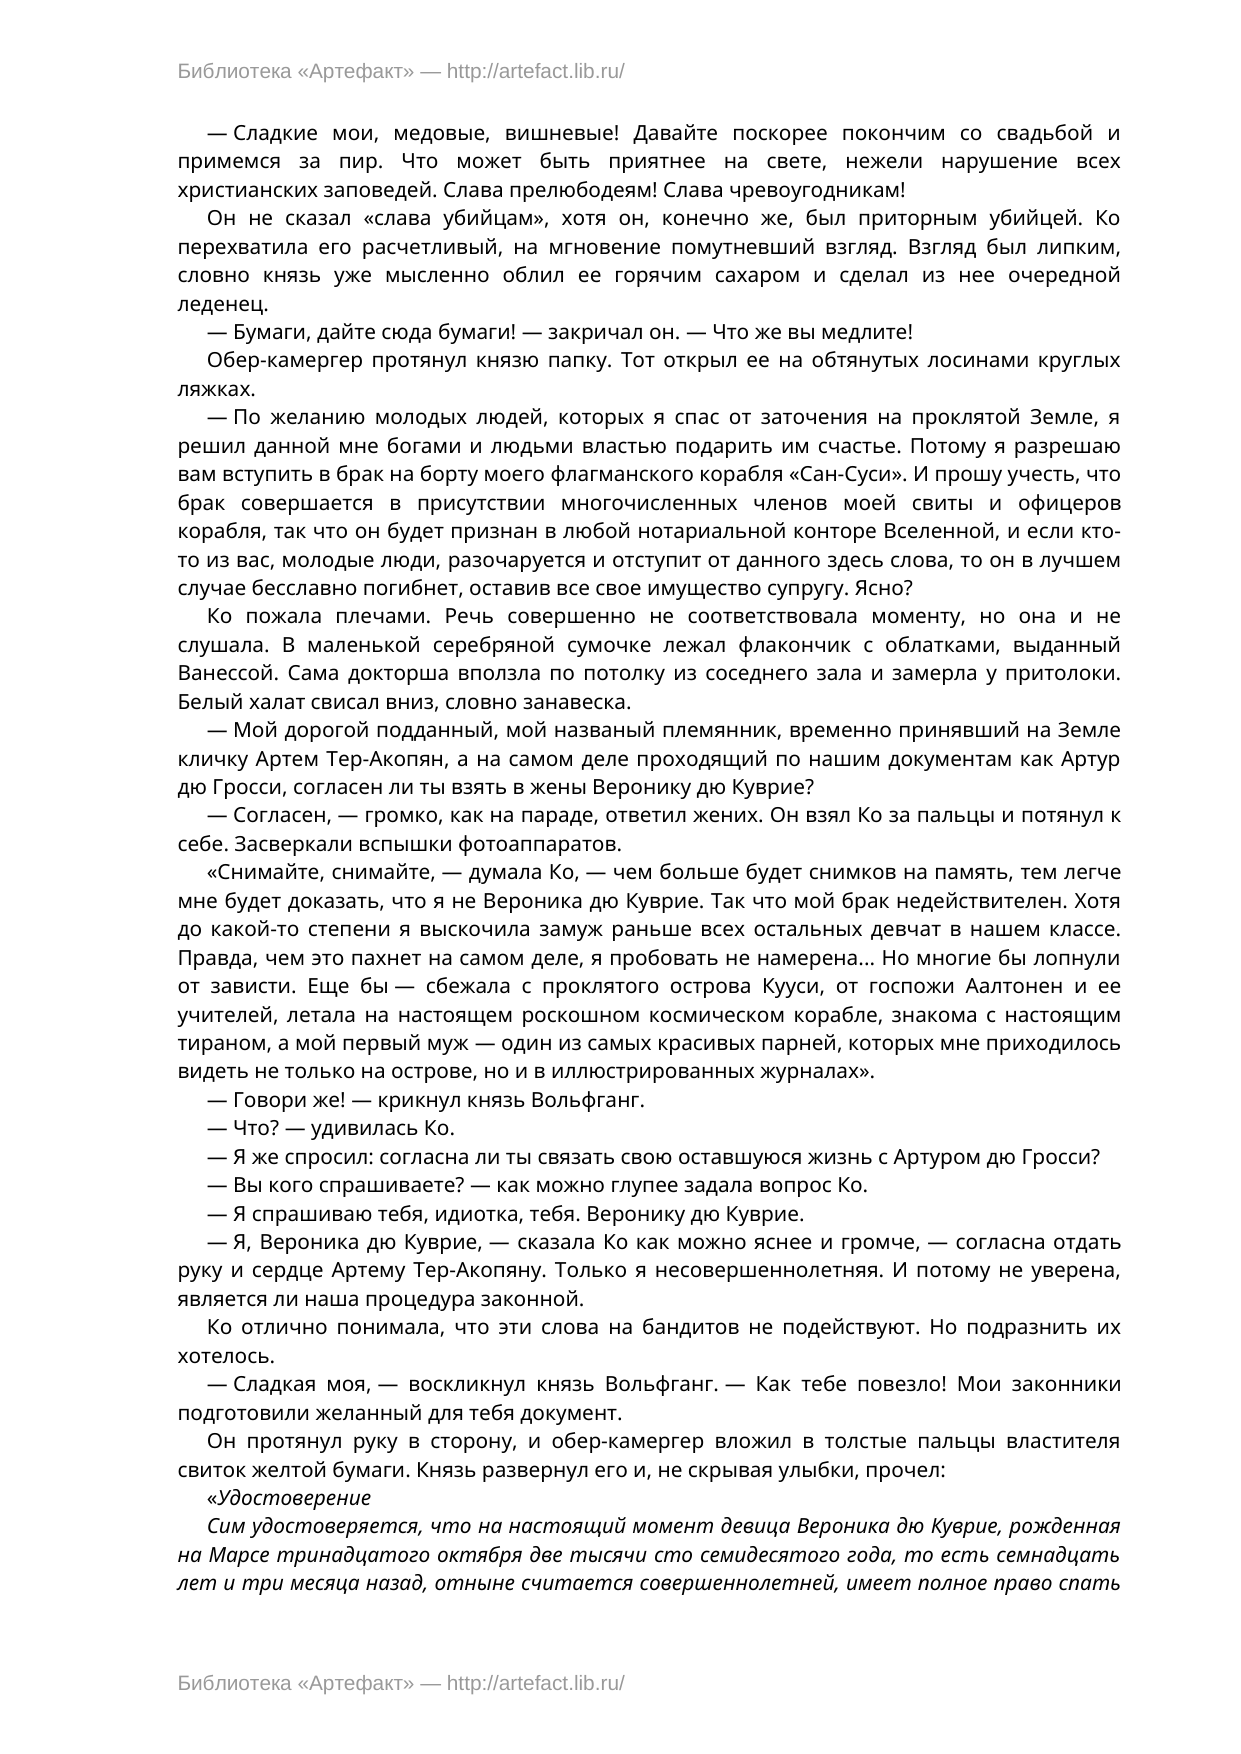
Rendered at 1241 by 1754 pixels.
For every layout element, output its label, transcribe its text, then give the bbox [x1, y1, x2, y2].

text Он не сказал «слава убийцам», хотя он, конечно же, был приторным убийцей. Ко перехватила его расчетливый, на мгновение помутневший взгляд. Взгляд был липким, словно князь уже мысленно облил ее горячим сахаром и сделал из нее очередной леденец. [177, 203, 1122, 317]
text — Мой дорогой подданный, мой названый племянник, временно принявший на Земле кличку Артем Тер-Акопян, а на самом деле проходящий по нашим документам как Артур дю Гросси, согласен ли ты взять в жены Веронику дю Куврие? [177, 715, 1122, 801]
text — Я спрашиваю тебя, идиотка, тебя. Веронику дю Куврие. [177, 1199, 1122, 1227]
text — Я же спросил: согласна ли ты связать свою оставшуюся жизнь с Артуром дю Гросси? [177, 1142, 1122, 1170]
text — Что? — удивилась Ко. [177, 1113, 1122, 1142]
text «Снимайте, снимайте, — думала Ко, — чем больше будет снимков на память, тем легче мне будет доказать, что я не Вероника дю Куврие. Так что мой брак недействителен. Хотя до какой-то степени я выскочила замуж раньше всех остальных девчат в нашем классе. Правда, чем это пахнет на самом деле, я пробовать не намерена... Но многие бы лопнули от зависти. Еще бы — сбежала с проклятого острова Кууси, от госпожи Аалтонен и ее учителей, летала на настоящем роскошном космическом корабле, знакома с настоящим тираном, а мой первый муж — один из самых красивых парней, которых мне приходилось видеть не только на острове, но и в иллюстрированных журналах». [177, 857, 1122, 1085]
text Обер-камергер протянул князю папку. Тот открыл ее на обтянутых лосинами круглых ляжках. [177, 346, 1122, 402]
text Ко отлично понимала, что эти слова на бандитов не подействуют. Но подразнить их хотелось. [177, 1312, 1122, 1369]
text — По желанию молодых людей, которых я спас от заточения на проклятой Земле, я решил данной мне богами и людьми властью подарить им счастье. Потому я разрешаю вам вступить в брак на борту моего флагманского корабля «Сан-Суси». И прошу учесть, что брак совершается в присутствии многочисленных членов моей свиты и офицеров корабля, так что он будет признан в любой нотариальной конторе Вселенной, и если кто-то из вас, молодые люди, разочаруется и отступит от данного здесь слова, то он в лучшем случае бесславно погибнет, оставив все свое имущество супругу. Ясно? [177, 402, 1122, 602]
text «Удостоверение [177, 1483, 1122, 1512]
text — Сладкая моя, — воскликнул князь Вольфганг. — Как тебе повезло! Мои законники подготовили желанный для тебя документ. [177, 1369, 1122, 1426]
text Ко пожала плечами. Речь совершенно не соответствовала моменту, но она и не слушала. В маленькой серебряной сумочке лежал флакончик с облатками, выданный Ванессой. Сама докторша вползла по потолку из соседнего зала и замерла у притолоки. Белый халат свисал вниз, словно занавеска. [177, 602, 1122, 715]
text — Вы кого спрашиваете? — как можно глупее задала вопрос Ко. [177, 1170, 1122, 1199]
text — Сладкие мои, медовые, вишневые! Давайте поскорее покончим со свадьбой и примемся за пир. Что может быть приятнее на свете, нежели нарушение всех христианских заповедей. Слава прелюбодеям! Слава чревоугодникам! [177, 118, 1122, 203]
text — Согласен, — громко, как на параде, ответил жених. Он взял Ко за пальцы и потянул к себе. Засверкали вспышки фотоаппаратов. [177, 801, 1122, 857]
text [177, 1512, 1122, 1597]
text — Я, Вероника дю Куврие, — сказала Ко как можно яснее и громче, — согласна отдать руку и сердце Артему Тер-Акопяну. Только я несовершеннолетняя. И потому не уверена, является ли наша процедура законной. [177, 1227, 1122, 1312]
text — Бумаги, дайте сюда бумаги! — закричал он. — Что же вы медлите! [177, 317, 1122, 346]
text — Говори же! — крикнул князь Вольфганг. [177, 1085, 1122, 1113]
text Он протянул руку в сторону, и обер-камергер вложил в толстые пальцы властителя свиток желтой бумаги. Князь развернул его и, не скрывая улыбки, прочел: [177, 1426, 1122, 1483]
